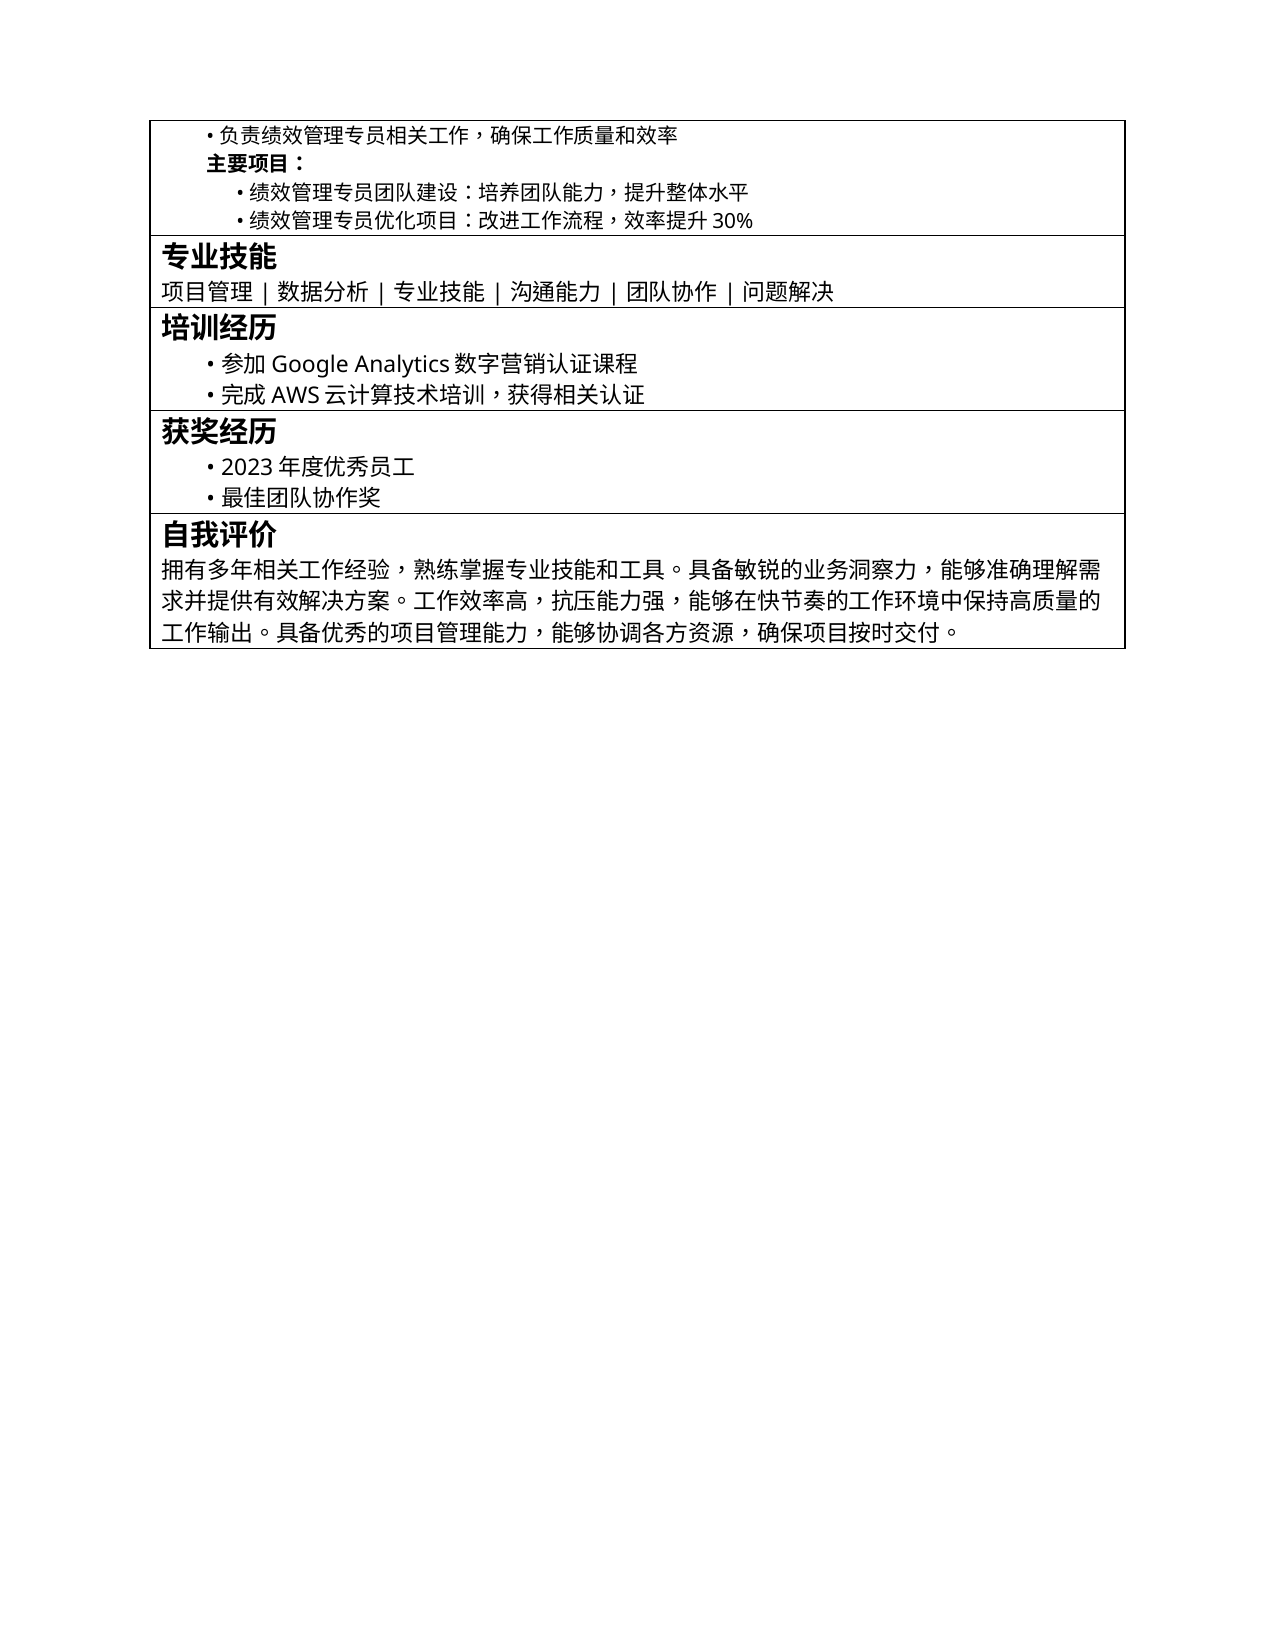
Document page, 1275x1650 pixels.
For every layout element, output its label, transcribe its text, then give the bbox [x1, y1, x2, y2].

table_cell 培训经历 • 参加Google Analytics数字营销认证课程 • 完成AWS云计算技术培训，获得相关认证 [151, 308, 1124, 410]
table_cell 自我评价 拥有多年相关工作经验，熟练掌握专业技能和工具。具备敏锐的业务洞察力，能够准确理解需求并提供有效解决方案。工作效率高，抗压能力强，能够在快节奏的工作环境中保持高质量的工作输出。具备优秀的项目管理能力，能够协调各方资源，确保项目按时交付。 [151, 514, 1124, 648]
table_cell 获奖经历 • 2023年度优秀员工 • 最佳团队协作奖 [151, 411, 1124, 513]
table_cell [151, 121, 1124, 235]
table_cell 专业技能 项目管理 | 数据分析 | 专业技能 | 沟通能力 | 团队协作 | 问题解决 [151, 236, 1124, 307]
